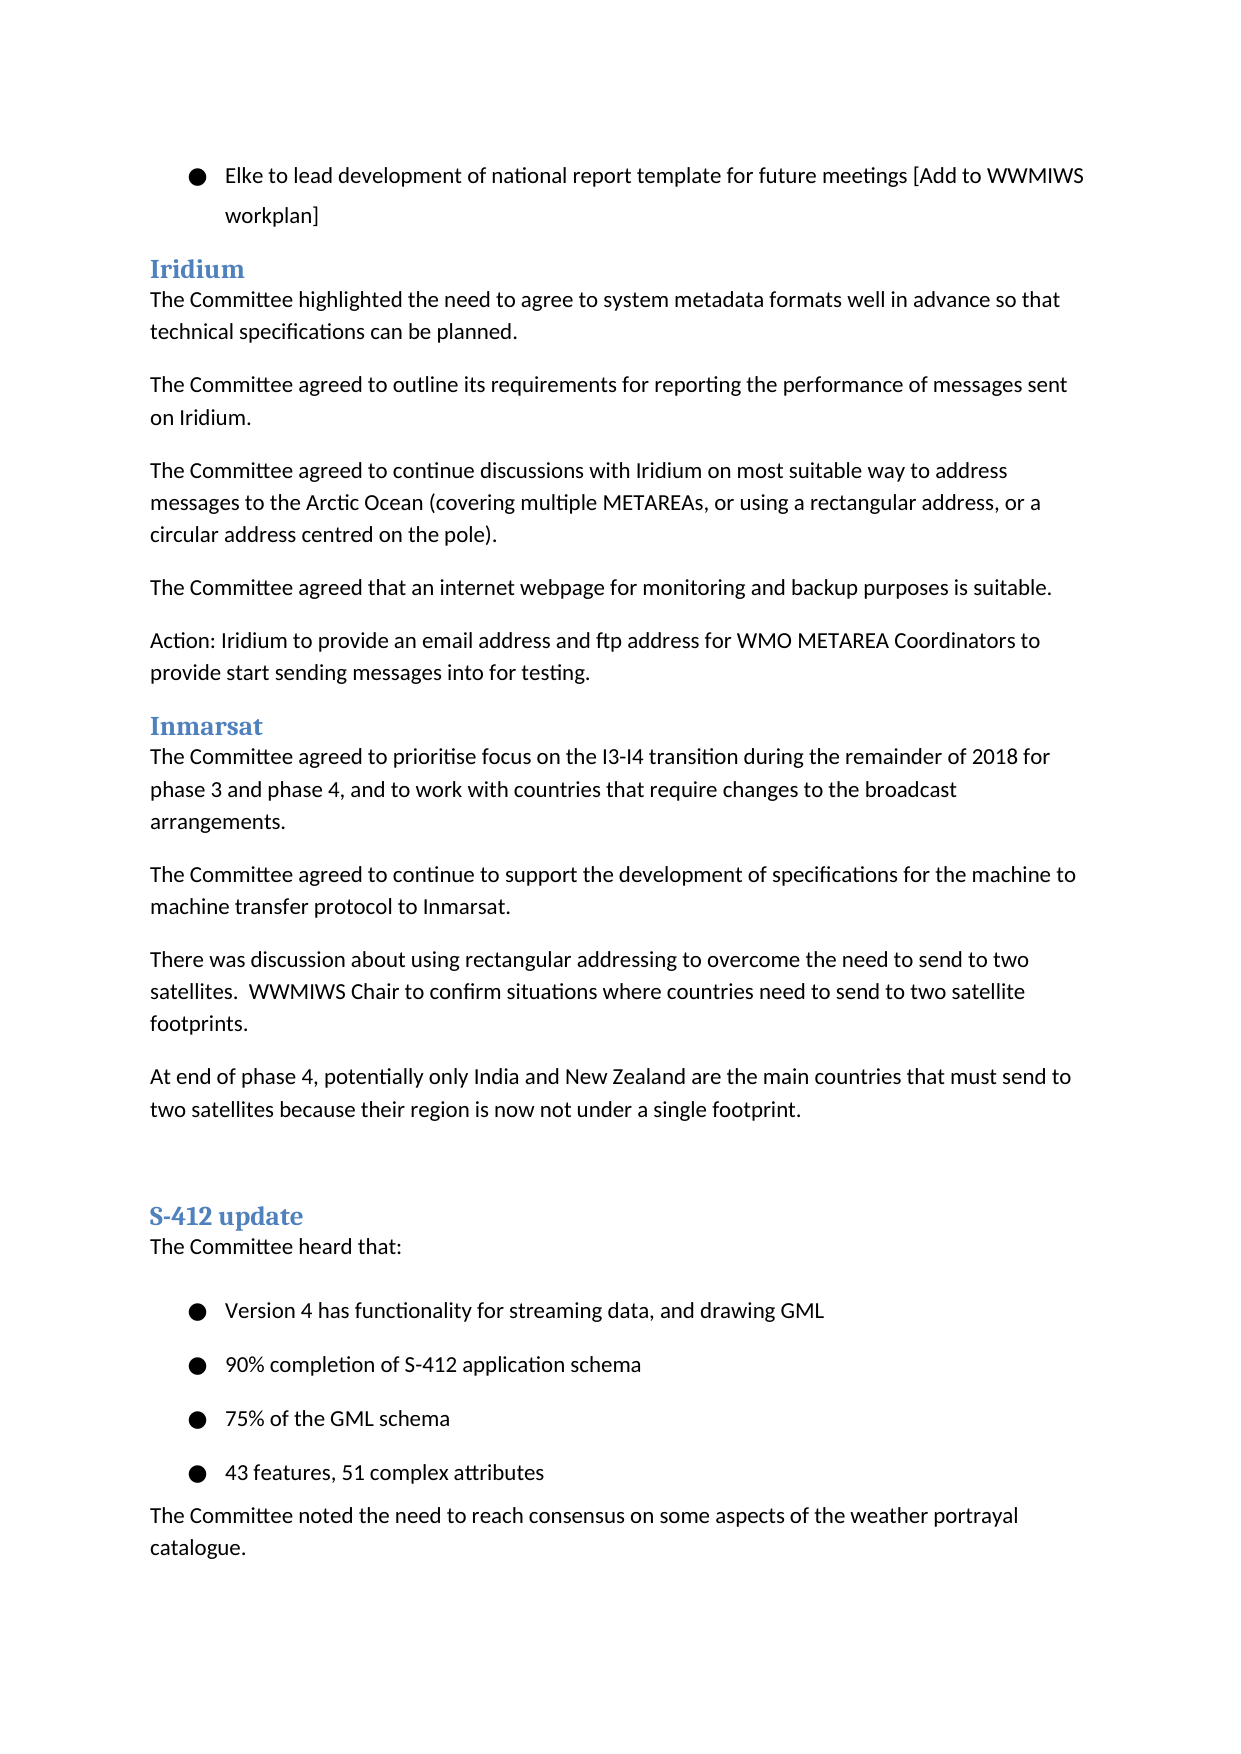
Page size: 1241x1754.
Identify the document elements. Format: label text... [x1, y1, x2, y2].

list 90% completion of S-412 application schema [187, 1339, 1090, 1386]
subtitle S-412 update [150, 1201, 1090, 1232]
list 43 features, 51 complex attributes [187, 1447, 1090, 1494]
text Action: Iridium to provide an email address and ftp address for WMO METAREA Coordinators to provide start sending messages into for testing. [150, 626, 1090, 686]
text The Committee noted the need to reach consensus on some aspects of the weather portrayal catalogue. [150, 1501, 1090, 1561]
text There was discussion about using rectangular addressing to overcome the need to send to two satellites. WWMIWS Chair to confirm situations where countries need to send to two satellite footprints. [150, 945, 1090, 1037]
subtitle Iridium [150, 254, 1090, 285]
text At end of phase 4, potentially only India and New Zealand are the main countries that must send to two satellites because their region is now not under a single footprint. [150, 1062, 1090, 1123]
list Elke to lead development of national report template for future meetings [Add to WWMIWS workplan] [187, 150, 1090, 229]
list Version 4 has functionality for streaming data, and drawing GML [187, 1285, 1090, 1332]
text The Committee agreed that an internet webpage for monitoring and backup purposes is suitable. [150, 573, 1090, 601]
text The Committee agreed to outline its requirements for reporting the performance of messages sent on Iridium. [150, 371, 1090, 431]
text The Committee agreed to continue to support the development of specifications for the machine to machine transfer protocol to Inmarsat. [150, 860, 1090, 920]
text The Committee agreed to continue discussions with Iridium on most suitable way to address messages to the Arctic Ocean (covering multiple METAREAs, or using a rectangular address, or a circular address centred on the pole). [150, 456, 1090, 548]
subtitle Inmarsat [150, 711, 1090, 742]
text The Committee heard that: [150, 1232, 1090, 1260]
list 75% of the GML schema [187, 1393, 1090, 1440]
text The Committee highlighted the need to agree to system metadata formats well in advance so that technical specifications can be planned. [150, 285, 1090, 346]
text The Committee agreed to prioritise focus on the I3-I4 transition during the remainder of 2018 for phase 3 and phase 4, and to work with countries that require changes to the broadcast arrangements. [150, 742, 1090, 835]
